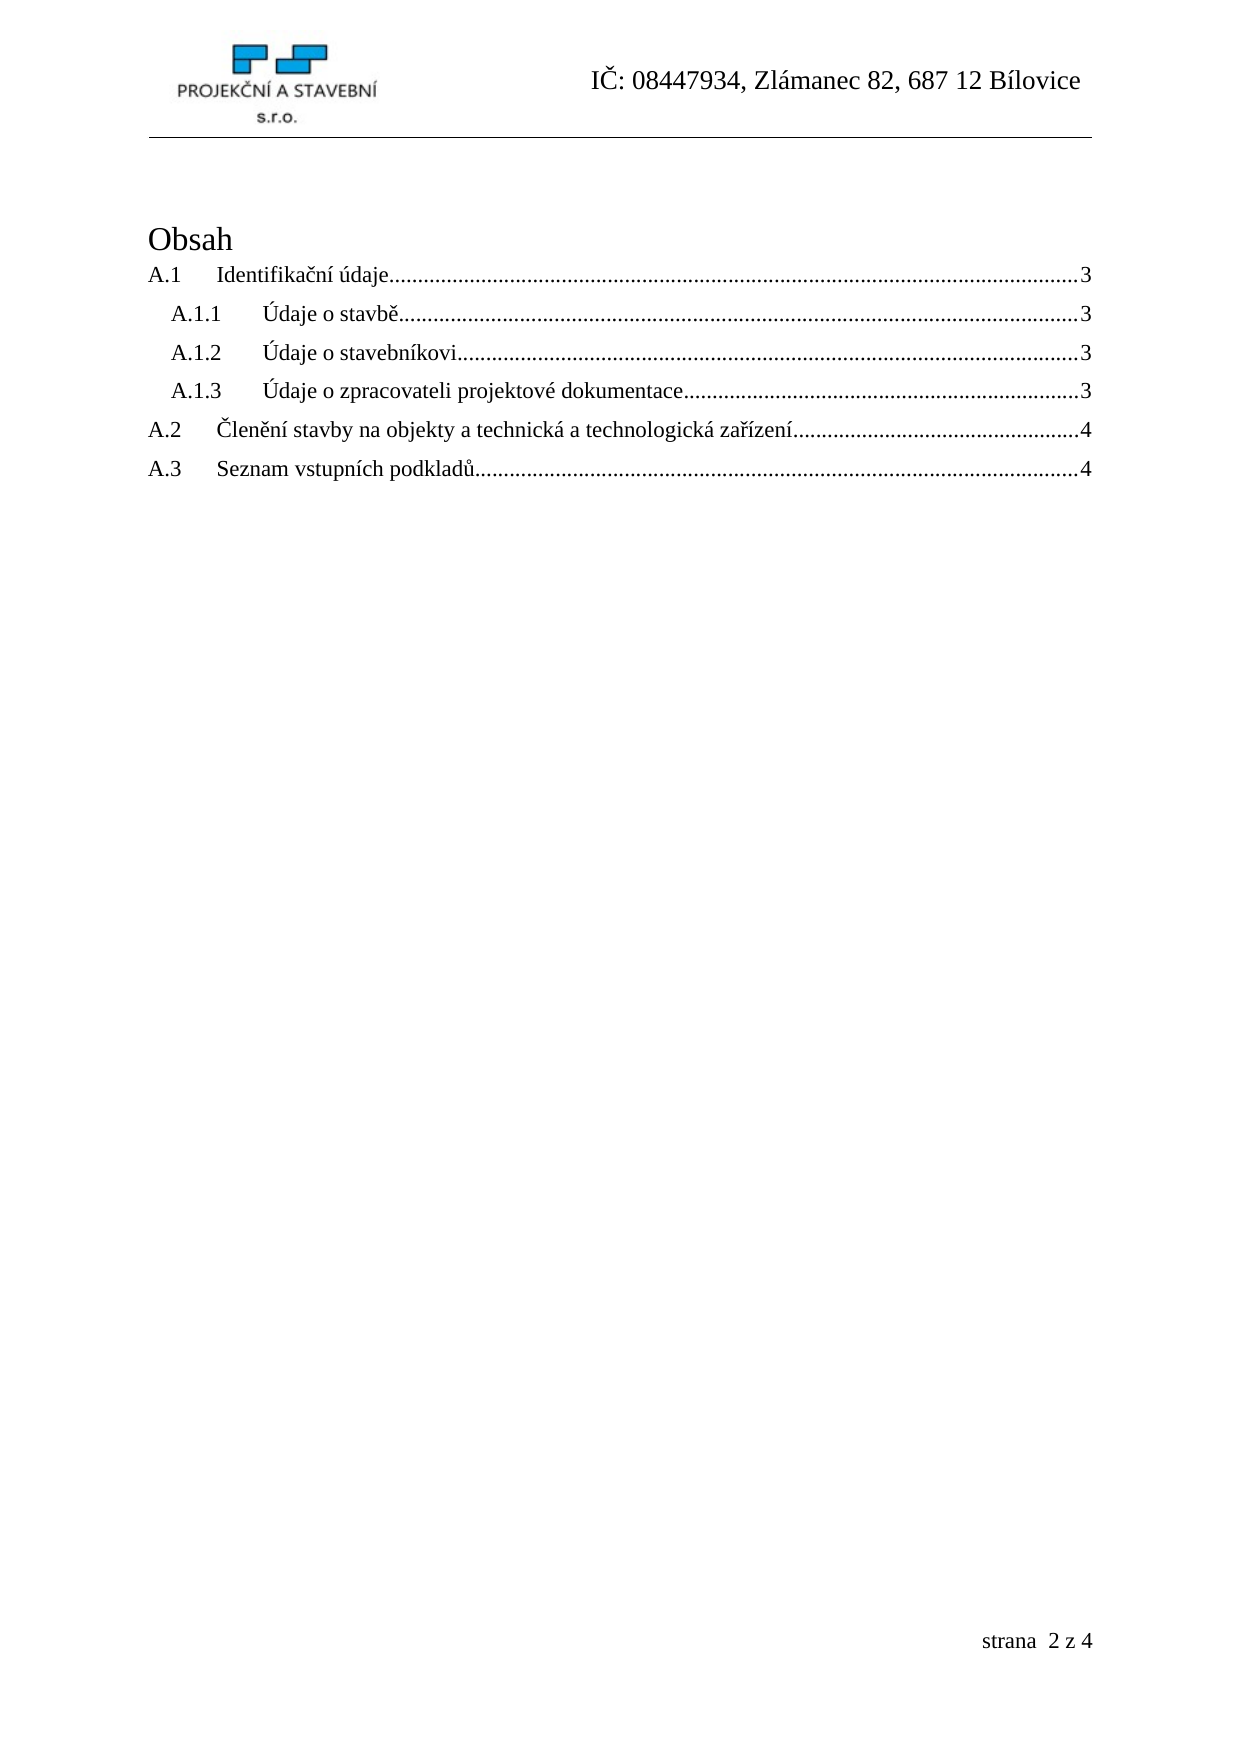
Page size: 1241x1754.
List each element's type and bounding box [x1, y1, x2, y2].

picture [159, 30, 389, 135]
